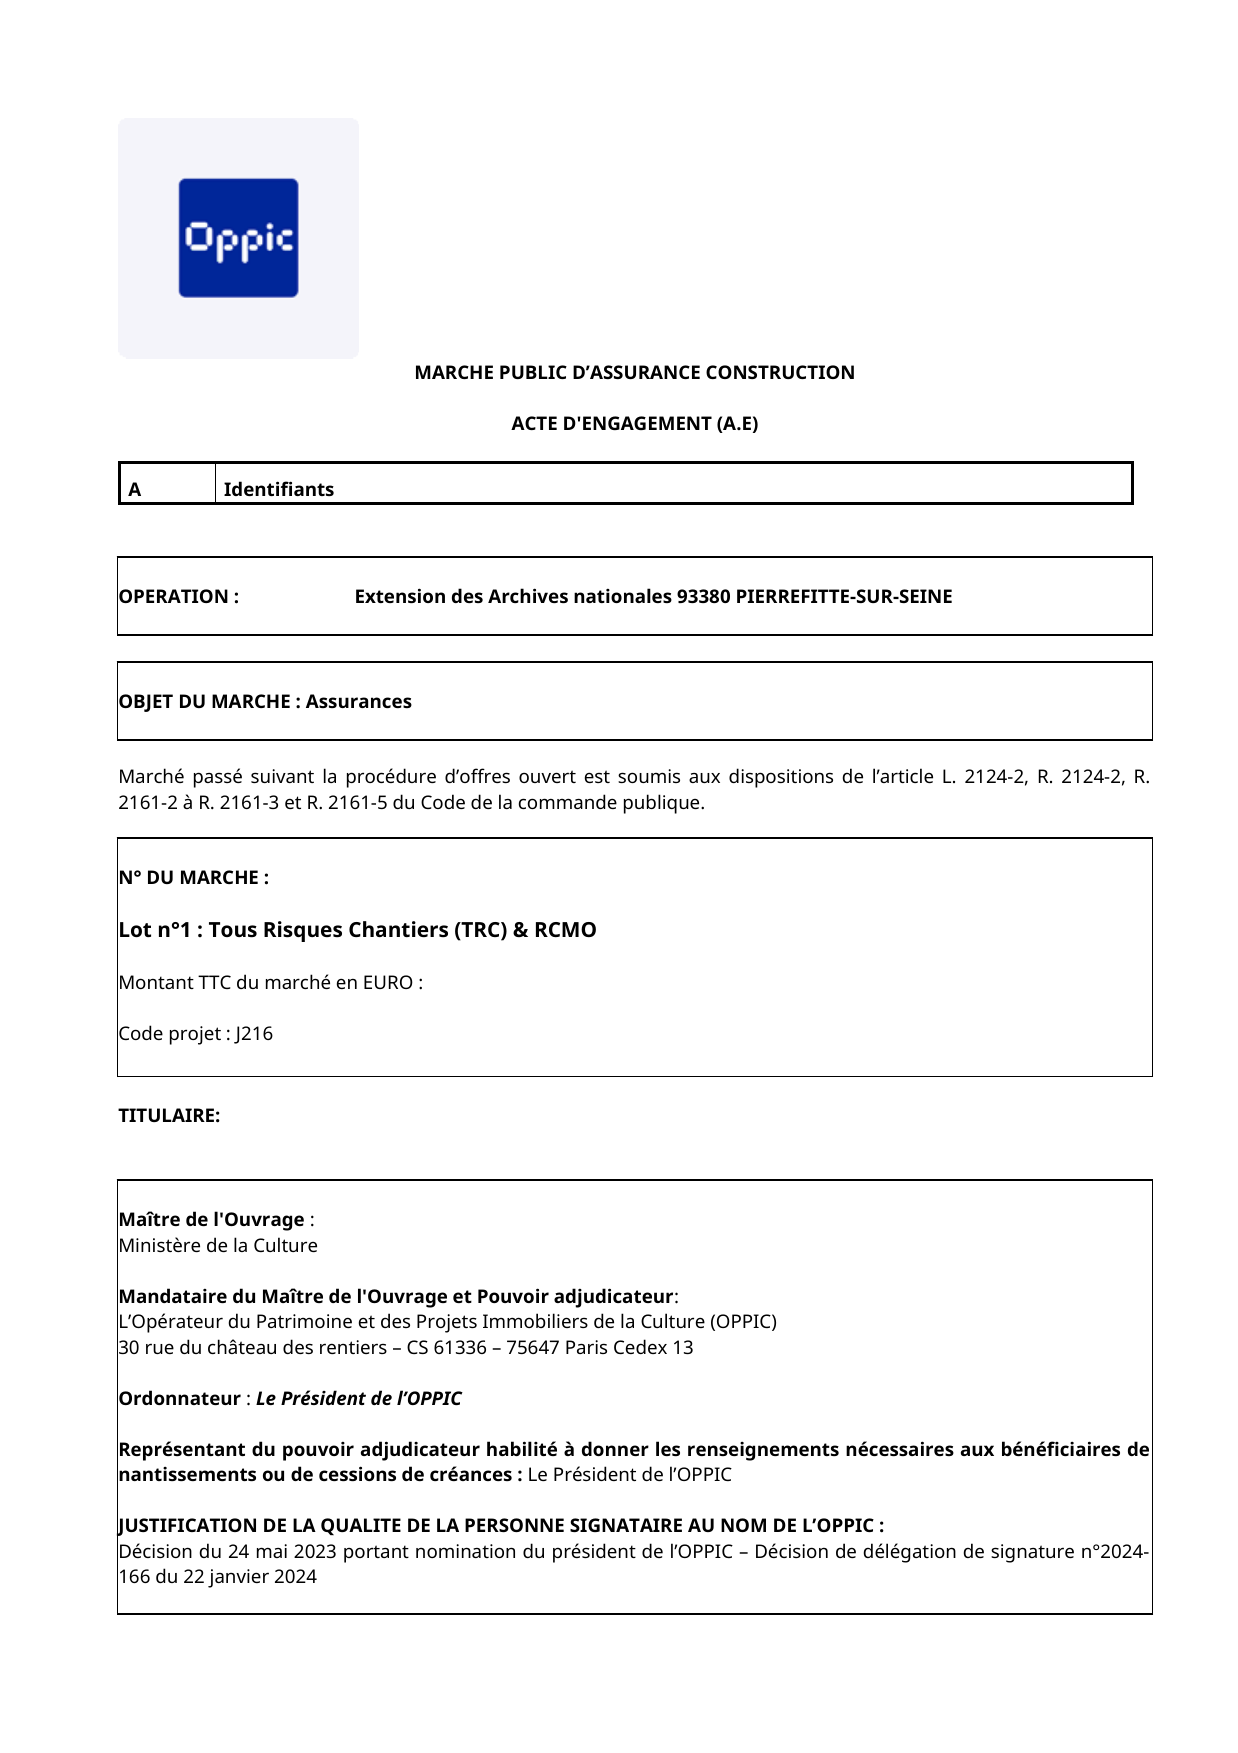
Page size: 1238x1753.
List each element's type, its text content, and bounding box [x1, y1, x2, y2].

text N° DU MARCHE : [118, 863, 1152, 890]
text TITULAIRE: [118, 1103, 1152, 1128]
text Représentant du pouvoir adjudicateur habilité à donner les renseignements nécessaires aux bénéficiaires de nantissements ou de cessions de créances : Le Président de l’OPPIC [118, 1436, 1152, 1487]
text Code projet : J216 [118, 1019, 1152, 1046]
table_header A [121, 464, 215, 502]
text Marché passé suivant la procédure d’offres ouvert est soumis aux dispositions de l’article L. 2124-2, R. 2124-2, R. 2161-2 à R. 2161-3 et R. 2161-5 du Code de la commande publique. [118, 763, 1152, 814]
text L’Opérateur du Patrimoine et des Projets Immobiliers de la Culture (OPPIC) [118, 1308, 1152, 1334]
text Maître de l'Ouvrage : [118, 1206, 1152, 1232]
text Montant TTC du marché en EURO : [118, 968, 1152, 995]
text Ordonnateur : Le Président de l’OPPIC [118, 1385, 1152, 1411]
text 30 rue du château des rentiers – CS 61336 – 75647 Paris Cedex 13 [118, 1334, 1152, 1359]
text MARCHE PUBLIC D’ASSURANCE CONSTRUCTION [118, 359, 1152, 384]
text Ministère de la Culture [118, 1232, 1152, 1257]
text Lot n°1 : Tous Risques Chantiers (TRC) & RCMO [118, 914, 1152, 944]
text Mandataire du Maître de l'Ouvrage et Pouvoir adjudicateur: [118, 1283, 1152, 1308]
text JUSTIFICATION DE LA QUALITE DE LA PERSONNE SIGNATAIRE AU NOM DE L’OPPIC : [118, 1513, 1152, 1538]
picture [118, 118, 359, 359]
text OPERATION : Extension des Archives nationales 93380 PIERREFITTE-SUR-SEINE [118, 581, 1152, 608]
table_header Identifiants [216, 464, 1131, 502]
text OBJET DU MARCHE : Assurances [118, 687, 1152, 714]
text ACTE D'ENGAGEMENT (A.E) [118, 410, 1152, 436]
text Décision du 24 mai 2023 portant nomination du président de l’OPPIC – Décision de délégation de signature n°2024-166 du 22 janvier 2024 [118, 1538, 1152, 1589]
